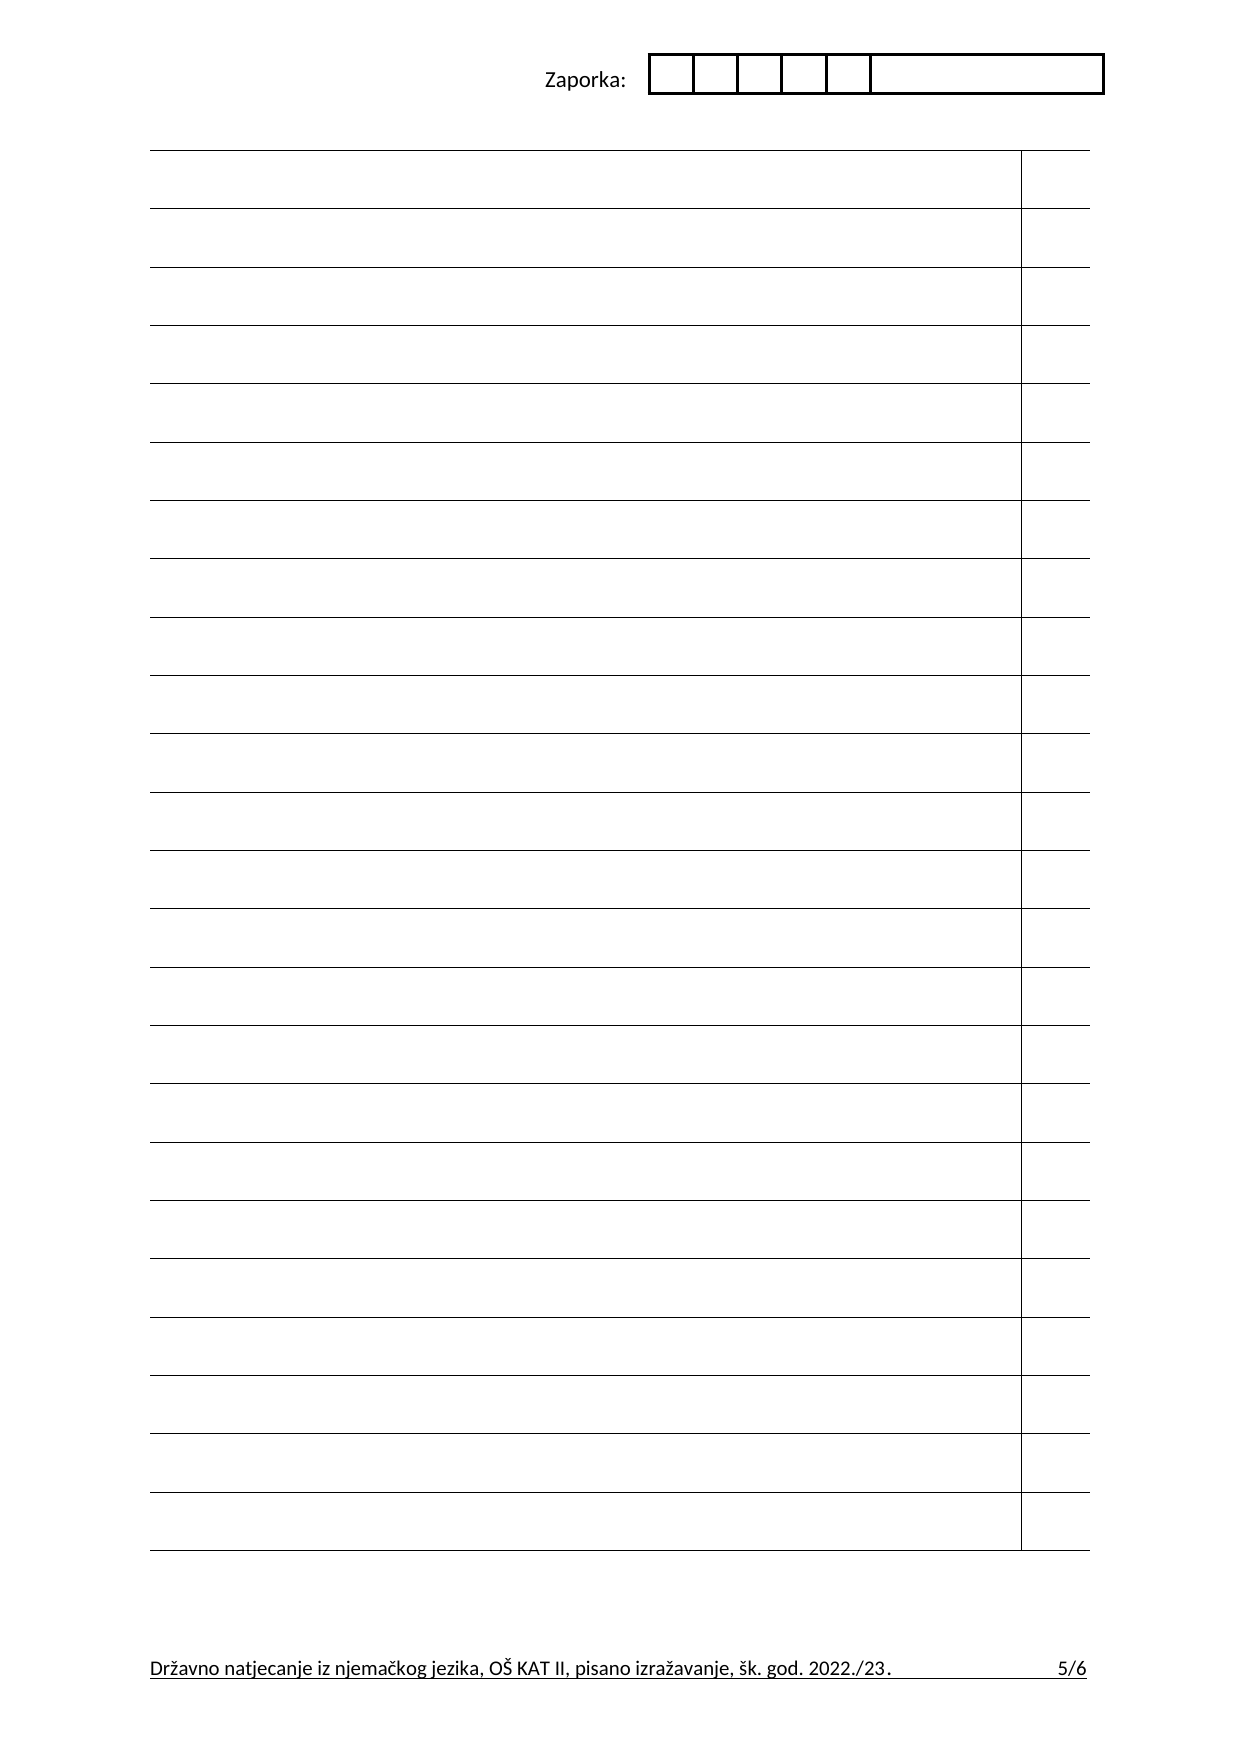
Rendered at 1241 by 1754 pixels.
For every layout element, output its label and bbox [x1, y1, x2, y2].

table_cell [150, 1026, 1021, 1083]
table_cell [150, 1201, 1021, 1258]
table_cell [150, 618, 1021, 675]
table_cell [150, 968, 1021, 1025]
table_cell [150, 1259, 1021, 1317]
table_cell [150, 676, 1021, 733]
table_cell [150, 384, 1021, 442]
table_cell [150, 559, 1021, 617]
table_cell [1022, 559, 1090, 617]
table_cell [150, 1376, 1021, 1433]
table_cell [1022, 1318, 1090, 1375]
table_cell [150, 793, 1021, 850]
table_cell [1022, 151, 1090, 208]
table_cell [1022, 1201, 1090, 1258]
table_cell [150, 209, 1021, 267]
table_cell [1022, 734, 1090, 792]
table_cell [1022, 676, 1090, 733]
table_cell [1022, 793, 1090, 850]
table_cell [150, 851, 1021, 908]
table_cell [150, 501, 1021, 558]
table_cell [1022, 384, 1090, 442]
table_cell [1022, 1026, 1090, 1083]
table_cell [150, 1084, 1021, 1142]
table_cell [150, 443, 1021, 500]
table_cell [1022, 443, 1090, 500]
table_cell [1022, 1143, 1090, 1200]
table_cell [150, 1318, 1021, 1375]
table_cell [150, 734, 1021, 792]
table_cell [1022, 851, 1090, 908]
table_cell [1022, 1259, 1090, 1317]
table_cell [1022, 1376, 1090, 1433]
table_cell [1022, 209, 1090, 267]
table_cell [150, 1434, 1021, 1492]
table_cell [1022, 268, 1090, 325]
table_cell [150, 151, 1021, 208]
table_cell [150, 1493, 1021, 1550]
table_cell [1022, 1434, 1090, 1492]
table_cell [150, 326, 1021, 383]
table_cell [1022, 618, 1090, 675]
table_cell [150, 909, 1021, 967]
table_cell [1022, 1084, 1090, 1142]
table_cell [1022, 909, 1090, 967]
table_cell [1022, 501, 1090, 558]
table_cell [1022, 326, 1090, 383]
table_cell [150, 268, 1021, 325]
table_cell [1022, 1493, 1090, 1550]
table_cell [150, 1143, 1021, 1200]
table_cell [1022, 968, 1090, 1025]
